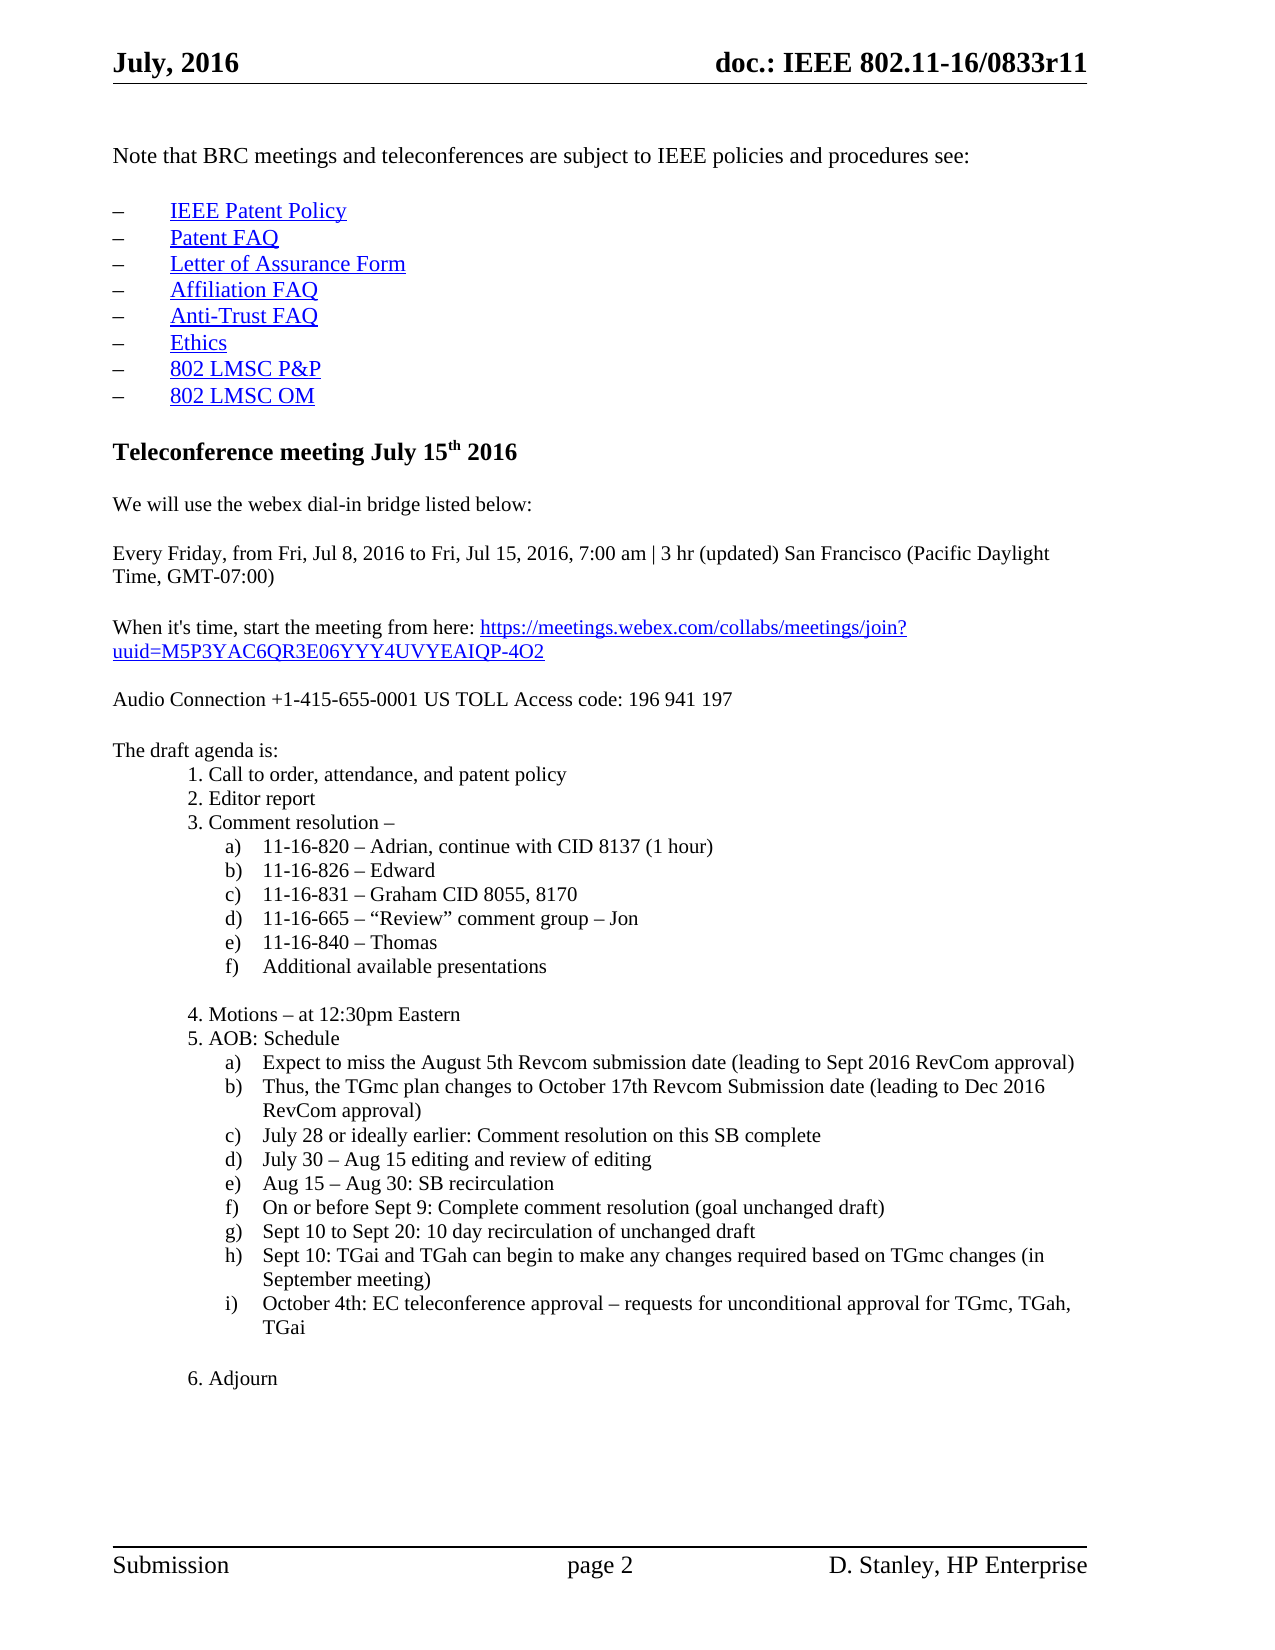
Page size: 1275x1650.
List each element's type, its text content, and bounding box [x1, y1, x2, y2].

list 11-16-826 – Edward [225, 858, 1087, 882]
text Note that BRC meetings and teleconferences are subject to IEEE policies and procedures see: [112, 142, 1087, 168]
list July 28 or ideally earlier: Comment resolution on this SB complete [225, 1122, 1087, 1147]
list 11-16-665 – “Review” comment group – Jon [225, 906, 1087, 930]
list October 4th: EC teleconference approval – requests for unconditional approval for TGmc, TGah, TGai [225, 1291, 1087, 1339]
text The draft agenda is: [112, 737, 1087, 762]
list July 30 – Aug 15 editing and review of editing [225, 1147, 1087, 1171]
text Audio Connection +1-415-655-0001 US TOLL Access code: 196 941 197 [112, 663, 1087, 737]
text Every Friday, from Fri, Jul 8, 2016 to Fri, Jul 15, 2016, 7:00 am | 3 hr (updated) San Francisco (Pacific Daylight Time, GMT-07:00) When it's time, start the meeting from here: https://meetings.webex.com/collabs/meetings/join?uuid=M5P3YAC6QR3E06YYY4UVYEAIQP-4O2 [112, 540, 1087, 663]
text 3. Comment resolution – [187, 810, 1087, 834]
list 11-16-840 – Thomas [225, 930, 1087, 954]
text 1. Call to order, attendance, and patent policy [187, 762, 1087, 786]
text 6. Adjourn [187, 1365, 1087, 1389]
list Sept 10: TGai and TGah can begin to make any changes required based on TGmc changes (in September meeting) [225, 1243, 1087, 1291]
text Teleconference meeting July 15th 2016 [112, 437, 1087, 466]
list 11-16-831 – Graham CID 8055, 8170 [225, 882, 1087, 906]
list Thus, the TGmc plan changes to October 17th Revcom Submission date (leading to Dec 2016 RevCom approval) [225, 1074, 1087, 1122]
list Expect to miss the August 5th Revcom submission date (leading to Sept 2016 RevCom approval) [225, 1050, 1087, 1074]
text We will use the webex dial-in bridge listed below: [112, 492, 1087, 516]
list 11-16-820 – Adrian, continue with CID 8137 (1 hour) [225, 834, 1087, 858]
text 2. Editor report [187, 786, 1087, 810]
list On or before Sept 9: Complete comment resolution (goal unchanged draft) [225, 1195, 1087, 1219]
list Sept 10 to Sept 20: 10 day recirculation of unchanged draft [225, 1219, 1087, 1243]
list Additional available presentations [225, 954, 1087, 978]
text – IEEE Patent Policy – Patent FAQ – Letter of Assurance Form – Affiliation FAQ – Anti-Trust FAQ – Ethics – 802 LMSC P&P – 802 LMSC OM [112, 197, 1087, 408]
text 4. Motions – at 12:30pm Eastern [187, 1002, 1087, 1026]
text 5. AOB: Schedule [187, 1026, 1087, 1050]
list Aug 15 – Aug 30: SB recirculation [225, 1171, 1087, 1195]
